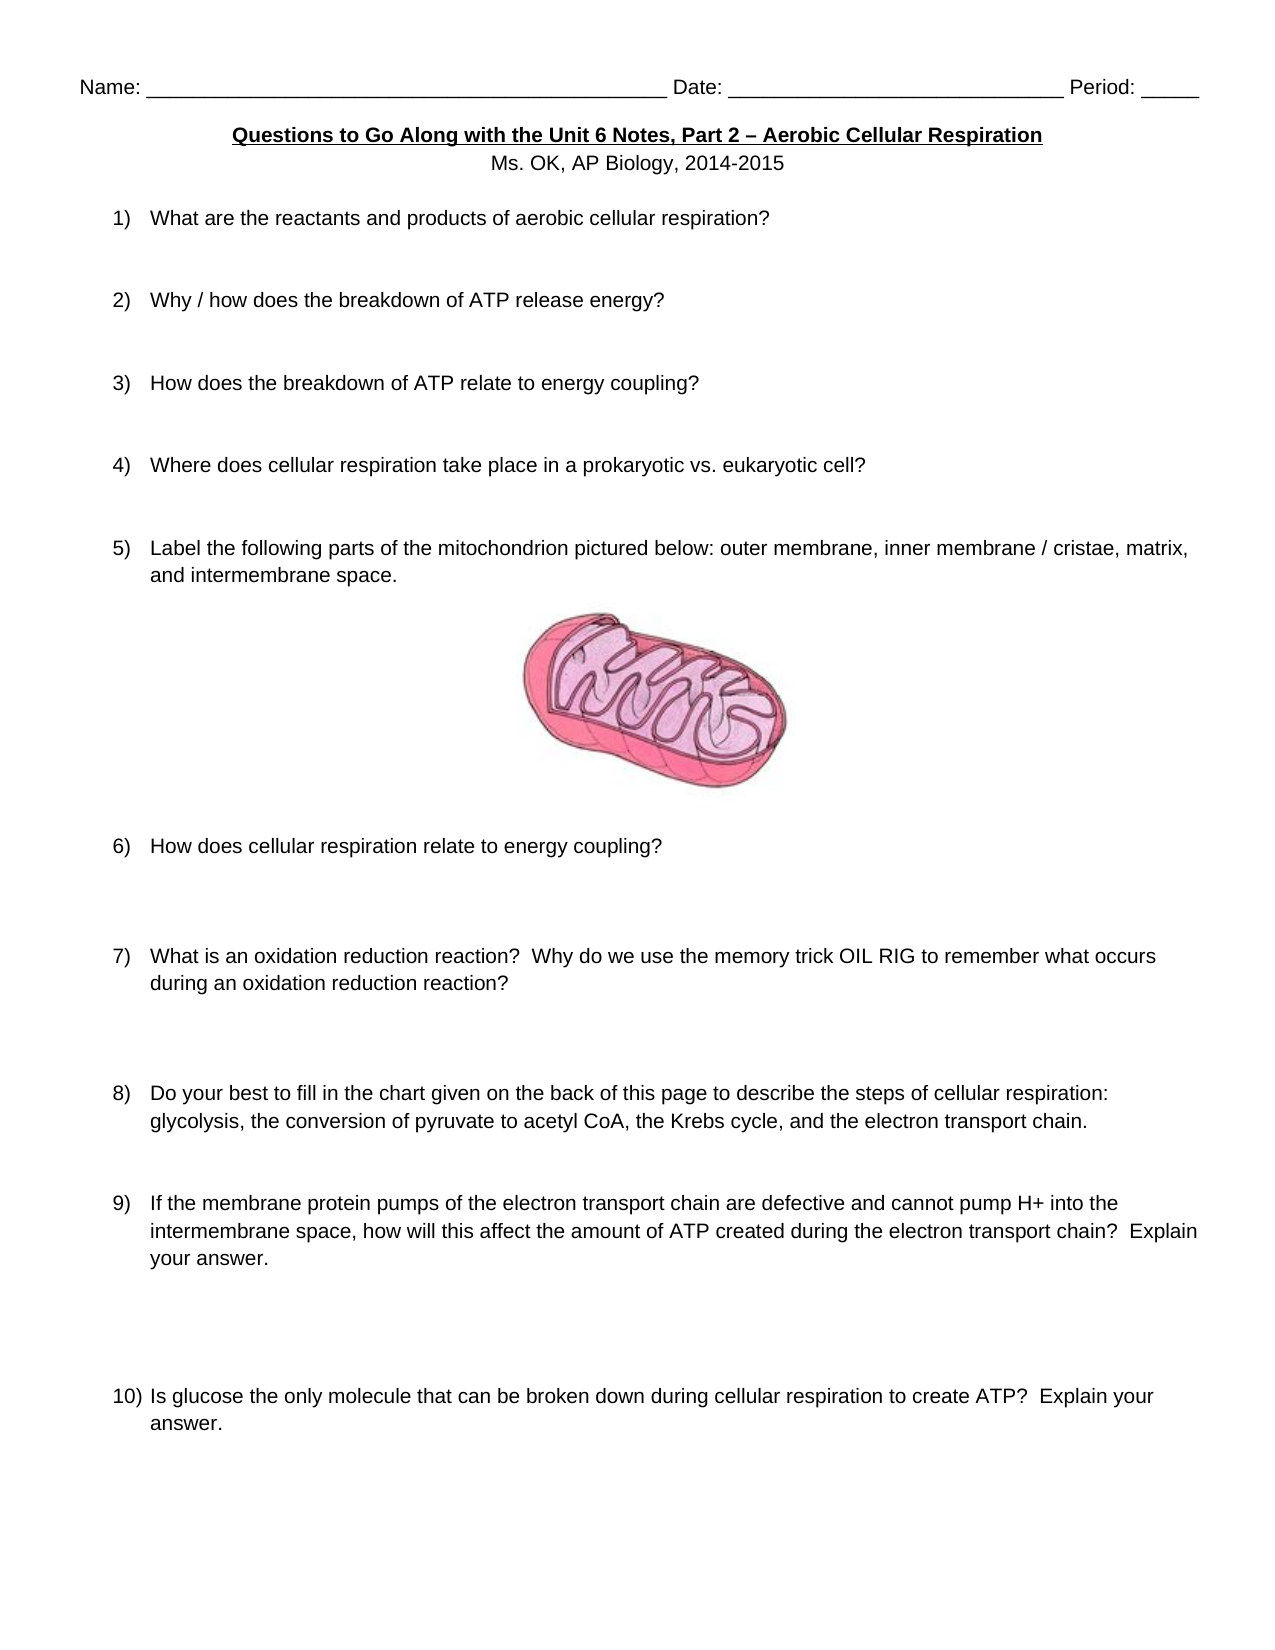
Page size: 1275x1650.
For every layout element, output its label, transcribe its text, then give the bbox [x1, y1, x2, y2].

text Ms. OK, AP Biology, 2014-2015 [75, 151, 1200, 175]
list How does the breakdown of ATP relate to energy coupling? [112, 371, 1200, 395]
list If the membrane protein pumps of the electron transport chain are defective and cannot pump H+ into the intermembrane space, how will this affect the amount of ATP created during the electron transport chain? Explain your answer. [112, 1191, 1200, 1270]
picture [516, 590, 797, 802]
list Label the following parts of the mitochondrion pictured below: outer membrane, inner membrane / cristae, matrix, and intermembrane space. [112, 536, 1200, 587]
list How does cellular respiration relate to energy coupling? [112, 833, 1200, 857]
list Where does cellular respiration take place in a prokaryotic vs. eukaryotic cell? [112, 453, 1200, 477]
text Questions to Go Along with the Unit 6 Notes, Part 2 – Aerobic Cellular Respiration [75, 123, 1200, 147]
text Name: _____________________________________________ Date: _____________________________ Period: _____ [75, 75, 1200, 99]
list Why / how does the breakdown of ATP release energy? [112, 288, 1200, 312]
list Is glucose the only molecule that can be broken down during cellular respiration to create ATP? Explain your answer. [112, 1383, 1200, 1435]
list What are the reactants and products of aerobic cellular respiration? [112, 206, 1200, 230]
list What is an oxidation reduction reaction? Why do we use the memory trick OIL RIG to remember what occurs during an oxidation reduction reaction? [112, 943, 1200, 995]
list Do your best to fill in the chart given on the back of this page to describe the steps of cellular respiration: glycolysis, the conversion of pyruvate to acetyl CoA, the Krebs cycle, and the electron transport chain. [112, 1081, 1200, 1132]
